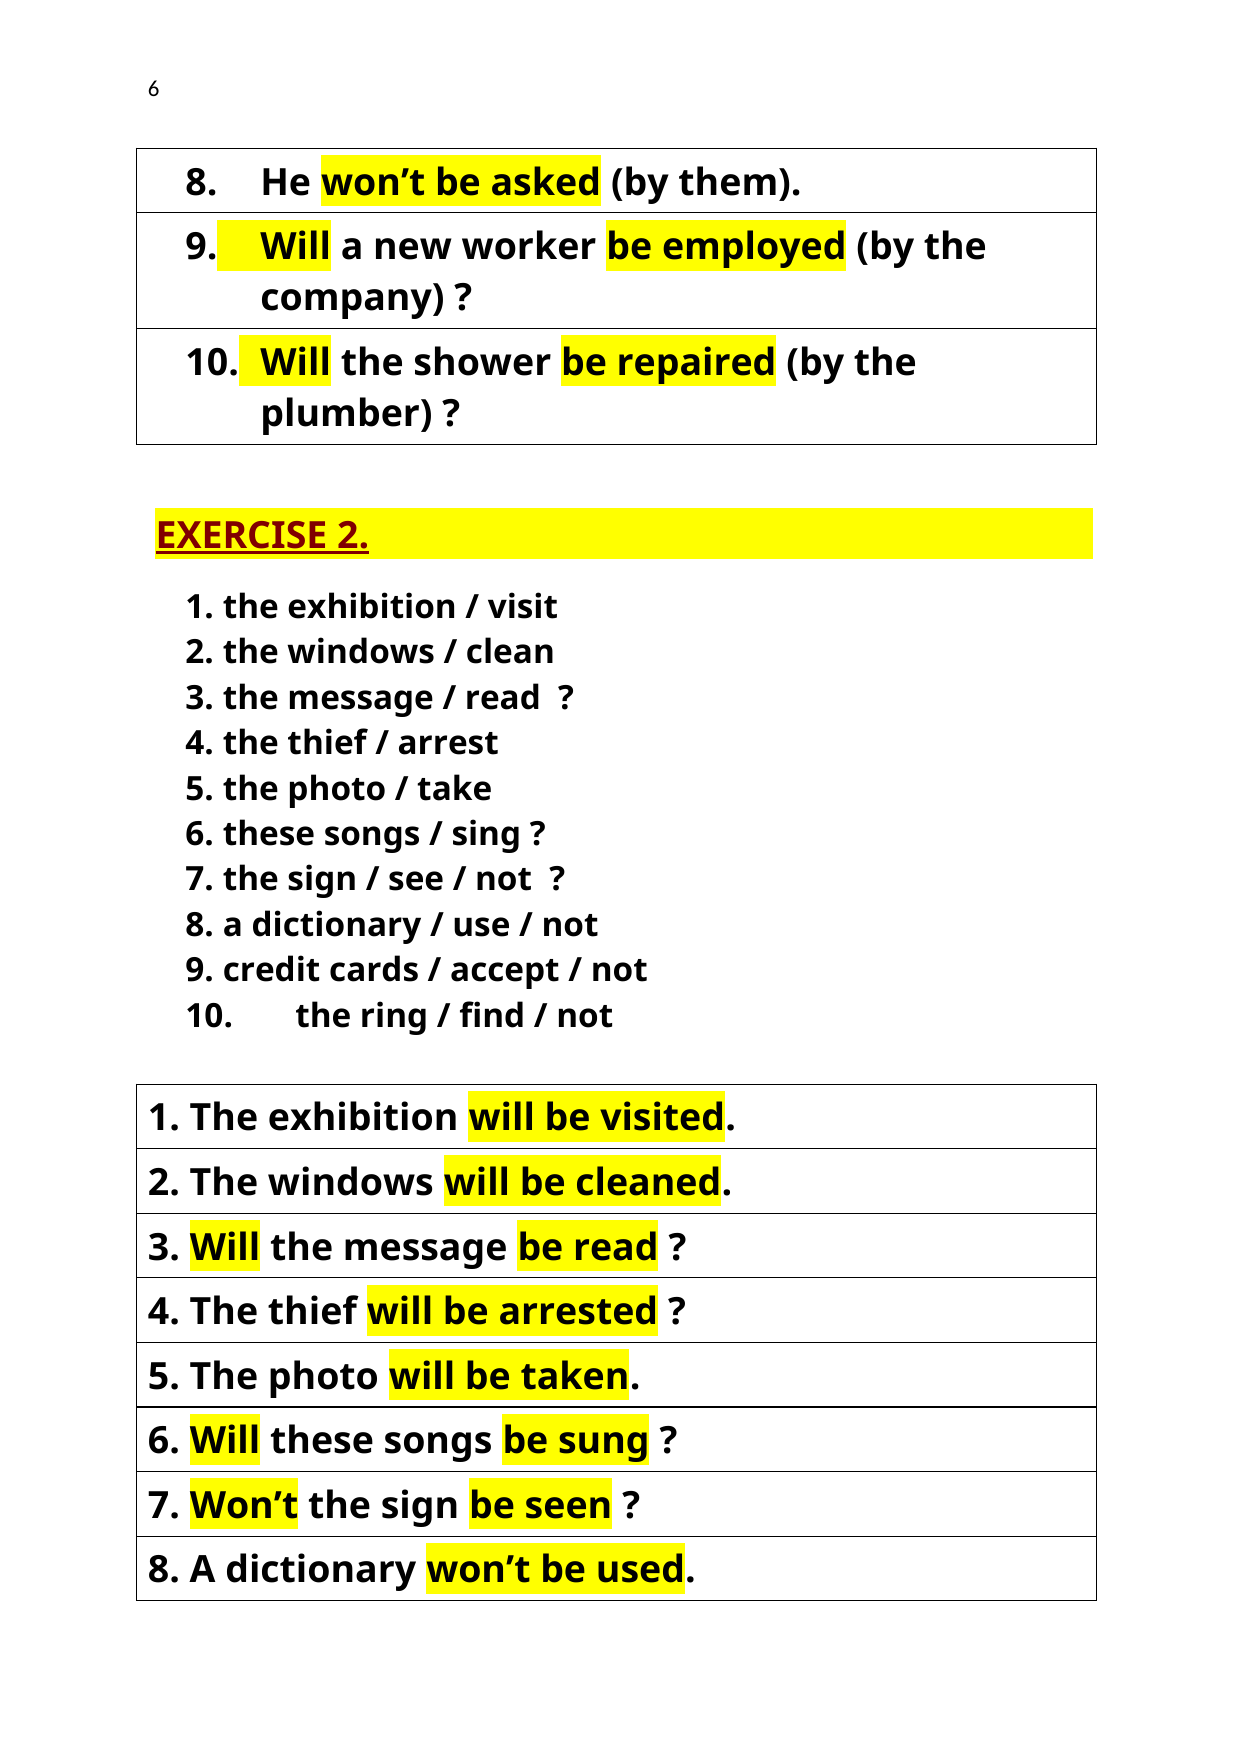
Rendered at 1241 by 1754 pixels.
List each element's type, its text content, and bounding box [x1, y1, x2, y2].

list these songs / sing ? [185, 810, 1093, 855]
table_header 1. The exhibition will be visited. [137, 1085, 1096, 1148]
table_cell 3. Will the message be read ? [137, 1214, 1096, 1277]
table_cell 6. Will these songs be sung ? [137, 1408, 1096, 1471]
table_cell Will the shower be repaired (by the plumber) ? [137, 329, 1096, 443]
table_cell 5. The photo will be taken. [137, 1343, 1096, 1406]
list credit cards / accept / not [185, 946, 1093, 991]
table_cell 4. The thief will be arrested ? [137, 1278, 1096, 1342]
list a dictionary / use / not [185, 901, 1093, 946]
text EXERCISE 2. [155, 508, 1093, 559]
list the windows / clean [185, 628, 1093, 673]
table_cell 2. The windows will be cleaned. [137, 1149, 1096, 1213]
list the thief / arrest [185, 719, 1093, 764]
table_cell 8. A dictionary won’t be used. [137, 1537, 1096, 1600]
table_cell Will a new worker be employed (by the company) ? [137, 213, 1096, 328]
list the ring / find / not [185, 991, 1093, 1037]
list the photo / take [185, 764, 1093, 810]
list the exhibition / visit [185, 583, 1093, 628]
table_cell He won’t be asked (by them). [137, 149, 1096, 212]
list the message / read ? [185, 673, 1093, 719]
table_cell 7. Won’t the sign be seen ? [137, 1472, 1096, 1536]
list the sign / see / not ? [185, 855, 1093, 901]
